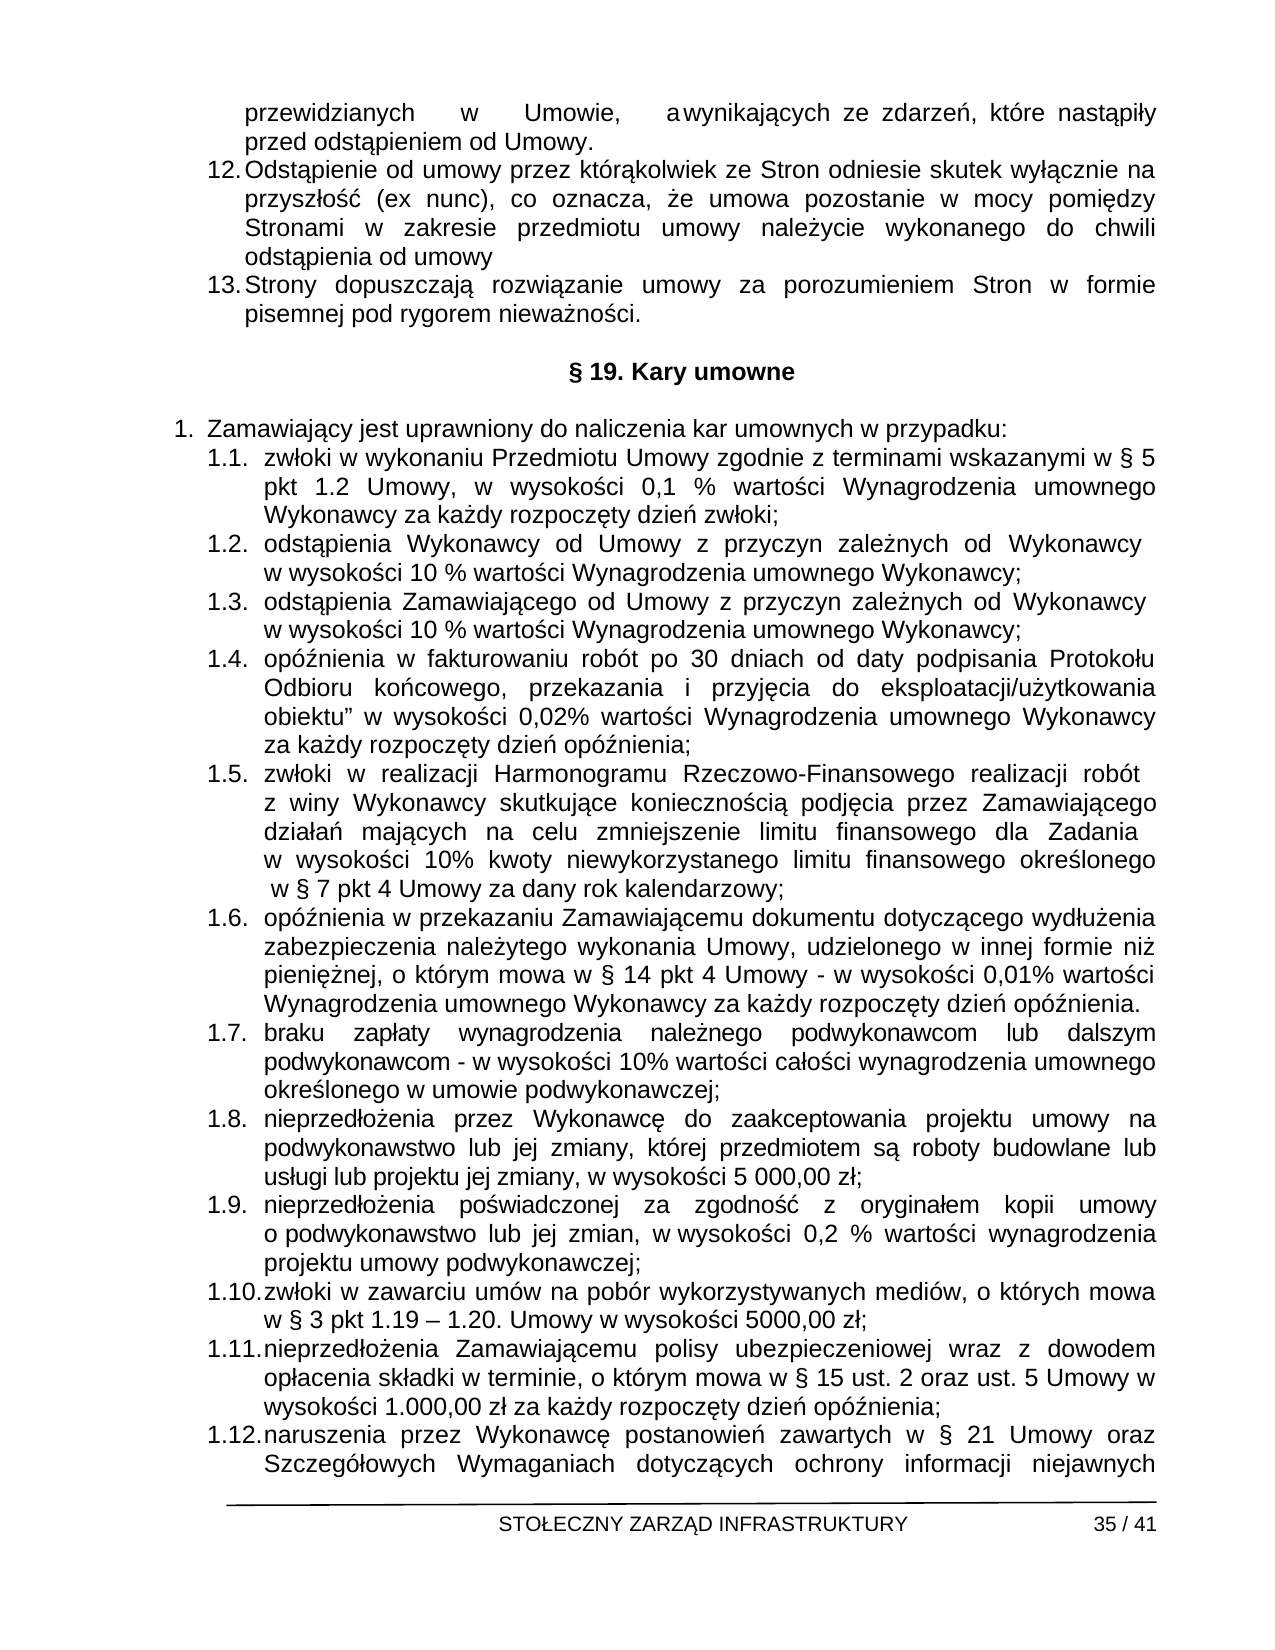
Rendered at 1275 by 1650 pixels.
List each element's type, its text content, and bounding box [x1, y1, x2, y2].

list zwłoki w wykonaniu Przedmiotu Umowy zgodnie z terminami wskazanymi w § 5 pkt 1.2 Umowy, w wysokości 0,1 % wartości Wynagrodzenia umownego Wykonawcy za każdy rozpoczęty dzień zwłoki; [207, 443, 1157, 529]
text § 19. Kary umowne [207, 357, 1157, 385]
list odstąpienia Wykonawcy od Umowy z przyczyn zależnych od Wykonawcy w wysokości 10 % wartości Wynagrodzenia umownego Wykonawcy; [207, 529, 1157, 587]
list Strony dopuszczają rozwiązanie umowy za porozumieniem Stron w formie pisemnej pod rygorem nieważności. [207, 270, 1157, 328]
list zwłoki w zawarciu umów na pobór wykorzystywanych mediów, o których mowa w § 3 pkt 1.19 – 1.20. Umowy w wysokości 5000,00 zł; [207, 1277, 1157, 1334]
list odstąpienia Zamawiającego od Umowy z przyczyn zależnych od Wykonawcy w wysokości 10 % wartości Wynagrodzenia umownego Wykonawcy; [207, 587, 1157, 644]
list opóźnienia w przekazaniu Zamawiającemu dokumentu dotyczącego wydłużenia zabezpieczenia należytego wykonania Umowy, udzielonego w innej formie niż pieniężnej, o którym mowa w § 14 pkt 4 Umowy - w wysokości 0,01% wartości Wynagrodzenia umownego Wykonawcy za każdy rozpoczęty dzień opóźnienia. [207, 903, 1157, 1018]
list Odstąpienie od umowy przez którąkolwiek ze Stron odniesie skutek wyłącznie na przyszłość (ex nunc), co oznacza, że umowa pozostanie w mocy pomiędzy Stronami w zakresie przedmiotu umowy należycie wykonanego do chwili odstąpienia od umowy [207, 155, 1157, 270]
list nieprzedłożenia przez Wykonawcę do zaakceptowania projektu umowy na podwykonawstwo lub jej zmiany, której przedmiotem są roboty budowlane lub usługi lub projektu jej zmiany, w wysokości 5 000,00 zł; [207, 1104, 1157, 1190]
list Zamawiający jest uprawniony do naliczenia kar umownych w przypadku: [173, 414, 1157, 443]
list opóźnienia w fakturowaniu robót po 30 dniach od daty podpisania Protokołu Odbioru końcowego, przekazania i przyjęcia do eksploatacji/użytkowania obiektu” w wysokości 0,02% wartości Wynagrodzenia umownego Wykonawcy za każdy rozpoczęty dzień opóźnienia; [207, 644, 1157, 759]
list nieprzedłożenia Zamawiającemu polisy ubezpieczeniowej wraz z dowodem opłacenia składki w terminie, o którym mowa w § 15 ust. 2 oraz ust. 5 Umowy w wysokości 1.000,00 zł za każdy rozpoczęty dzień opóźnienia; [207, 1334, 1157, 1420]
list zwłoki w realizacji Harmonogramu Rzeczowo-Finansowego realizacji robót z winy Wykonawcy skutkujące koniecznością podjęcia przez Zamawiającego działań mających na celu zmniejszenie limitu finansowego dla Zadania w wysokości 10% kwoty niewykorzystanego limitu finansowego określonego w § 7 pkt 4 Umowy za dany rok kalendarzowy; [207, 759, 1157, 903]
list braku zapłaty wynagrodzenia należnego podwykonawcom lub dalszym podwykonawcom - w wysokości 10% wartości całości wynagrodzenia umownego określonego w umowie podwykonawczej; [207, 1018, 1157, 1104]
list nieprzedłożenia poświadczonej za zgodność z oryginałem kopii umowy o podwykonawstwo lub jej zmian, w wysokości 0,2 % wartości wynagrodzenia projektu umowy podwykonawczej; [207, 1190, 1157, 1277]
